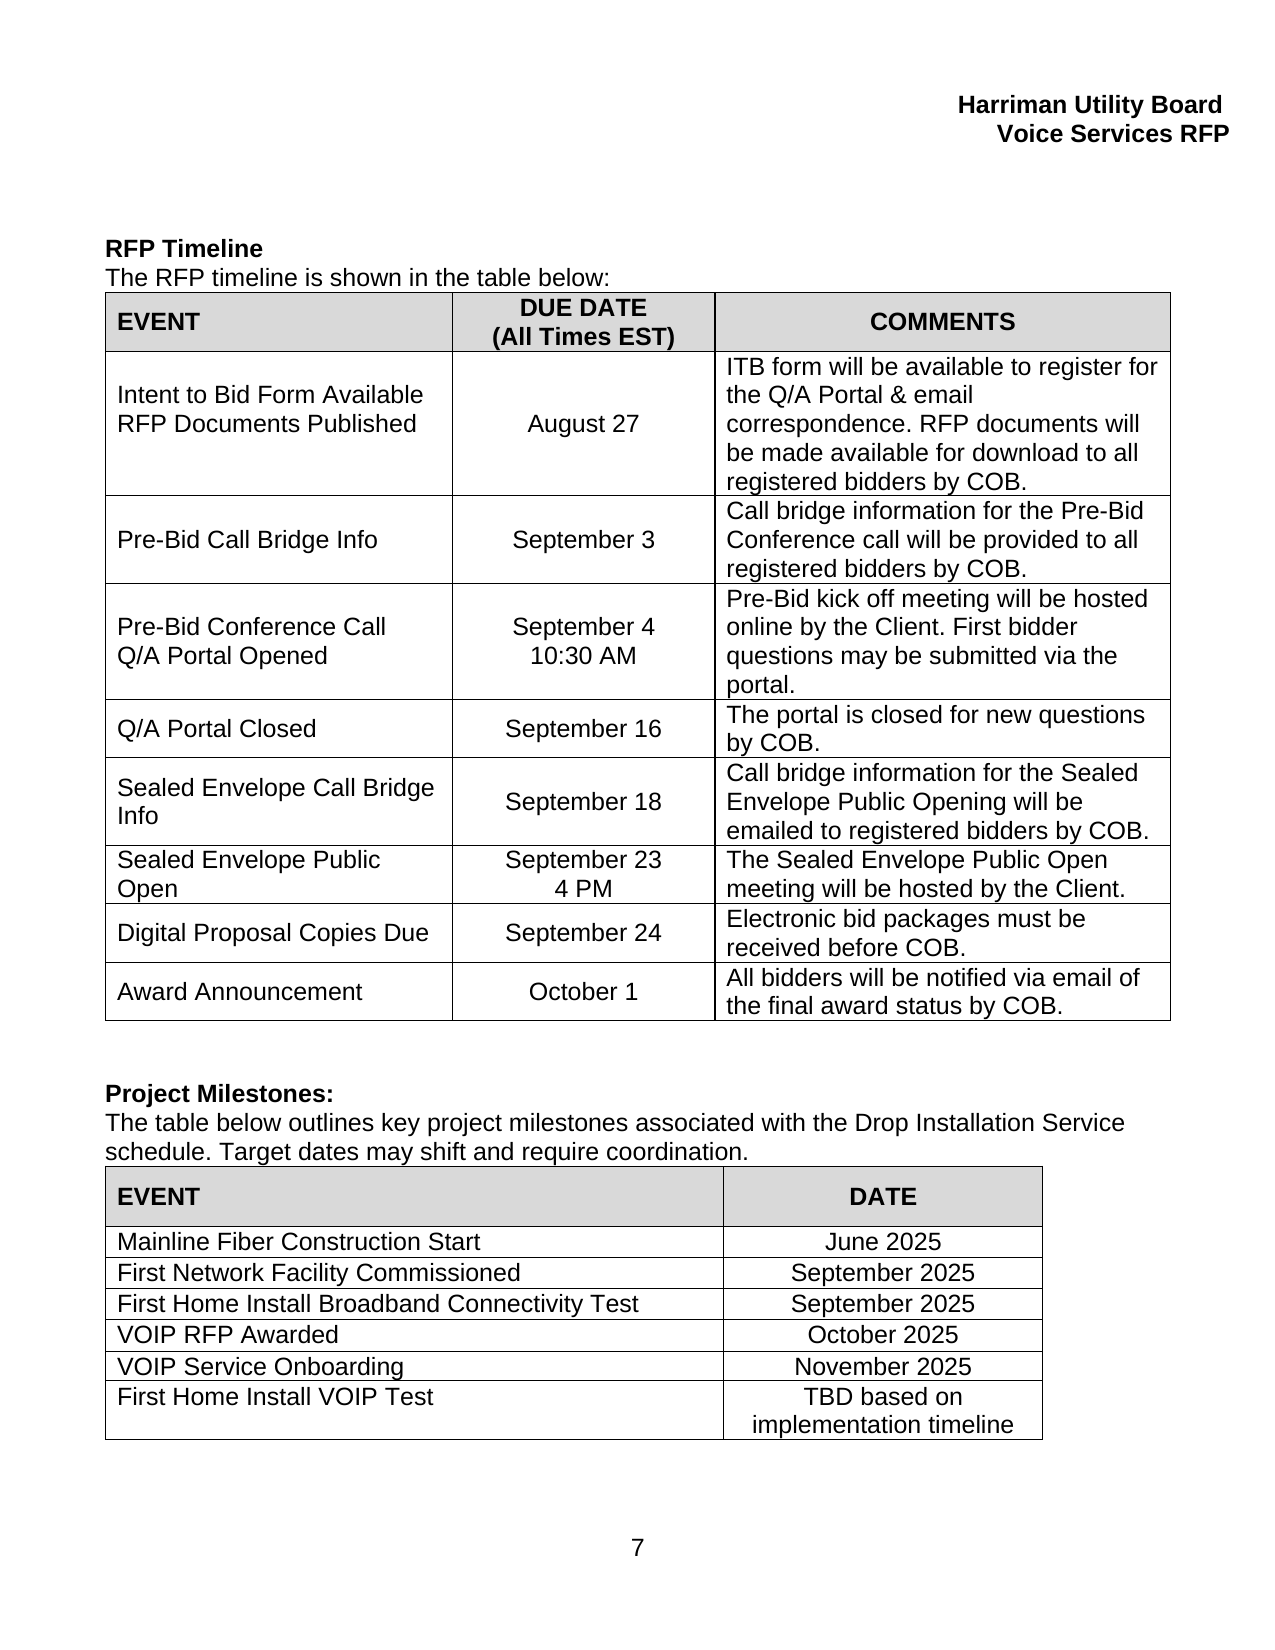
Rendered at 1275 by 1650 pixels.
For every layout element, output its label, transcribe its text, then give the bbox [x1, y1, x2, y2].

table_header DUE DATE (All Times EST) [453, 293, 714, 351]
table_cell First Home Install VOIP Test [106, 1381, 723, 1439]
table_cell Sealed Envelope Call Bridge Info [106, 758, 452, 844]
table_cell First Home Install Broadband Connectivity Test [106, 1289, 723, 1319]
text The RFP timeline is shown in the table below: [105, 263, 1170, 292]
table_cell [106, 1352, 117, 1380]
table_cell Mainline Fiber Construction Start [106, 1227, 723, 1257]
table_cell The Sealed Envelope Public Open meeting will be hosted by the Client. [716, 846, 1170, 903]
table_header COMMENTS [716, 293, 1170, 351]
subtitle RFP Timeline [105, 234, 1170, 263]
table_cell Q/A Portal Closed [106, 700, 452, 757]
table_cell Call bridge information for the Sealed Envelope Public Opening will be emailed to registered bidders by COB. [716, 758, 1170, 844]
table_header DATE [724, 1167, 1042, 1226]
table_cell Intent to Bid Form Available RFP Documents Published [106, 352, 452, 495]
table_cell August 27 [453, 352, 714, 495]
table_cell Pre-Bid kick off meeting will be hosted online by the Client. First bidder questions may be submitted via the portal. [716, 584, 1170, 699]
table_cell ITB form will be available to register for the Q/A Portal & email correspondence. RFP documents will be made available for download to all registered bidders by COB. [716, 352, 1170, 495]
table_cell September 2025 [724, 1289, 1042, 1319]
table_cell Pre-Bid Call Bridge Info [106, 496, 452, 583]
text The table below outlines key project milestones associated with the Drop Installation Service schedule. Target dates may shift and require coordination. [105, 1108, 1170, 1166]
table_header EVENT [106, 293, 452, 351]
table_cell September 3 [453, 496, 714, 583]
table_cell All bidders will be notified via email of the final award status by COB. [716, 963, 1170, 1020]
table_cell September 23 4 PM [453, 846, 714, 903]
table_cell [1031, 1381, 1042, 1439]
table_cell Sealed Envelope Public Open [106, 846, 452, 903]
table_cell September 24 [453, 904, 714, 962]
table_cell Pre-Bid Conference Call Q/A Portal Opened [106, 584, 452, 699]
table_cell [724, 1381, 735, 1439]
table_cell Electronic bid packages must be received before COB. [716, 904, 1170, 962]
table_header EVENT [106, 1167, 723, 1226]
table_cell Award Announcement [106, 963, 452, 1020]
table_cell September 18 [453, 758, 714, 844]
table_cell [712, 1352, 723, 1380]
table_cell VOIP RFP Awarded [106, 1320, 723, 1351]
table_cell October 1 [453, 963, 714, 1020]
table_cell September 16 [453, 700, 714, 757]
table_cell First Network Facility Commissioned [106, 1258, 723, 1288]
table_cell The portal is closed for new questions by COB. [716, 700, 1170, 757]
table_cell September 2025 [724, 1258, 1042, 1288]
table_cell September 4 10:30 AM [453, 584, 714, 699]
table_cell June 2025 [724, 1227, 1042, 1257]
table_cell October 2025 [724, 1320, 1042, 1351]
table_cell Call bridge information for the Pre-Bid Conference call will be provided to all registered bidders by COB. [716, 496, 1170, 583]
table_cell Digital Proposal Copies Due [106, 904, 452, 962]
subtitle Project Milestones: [105, 1079, 1170, 1108]
